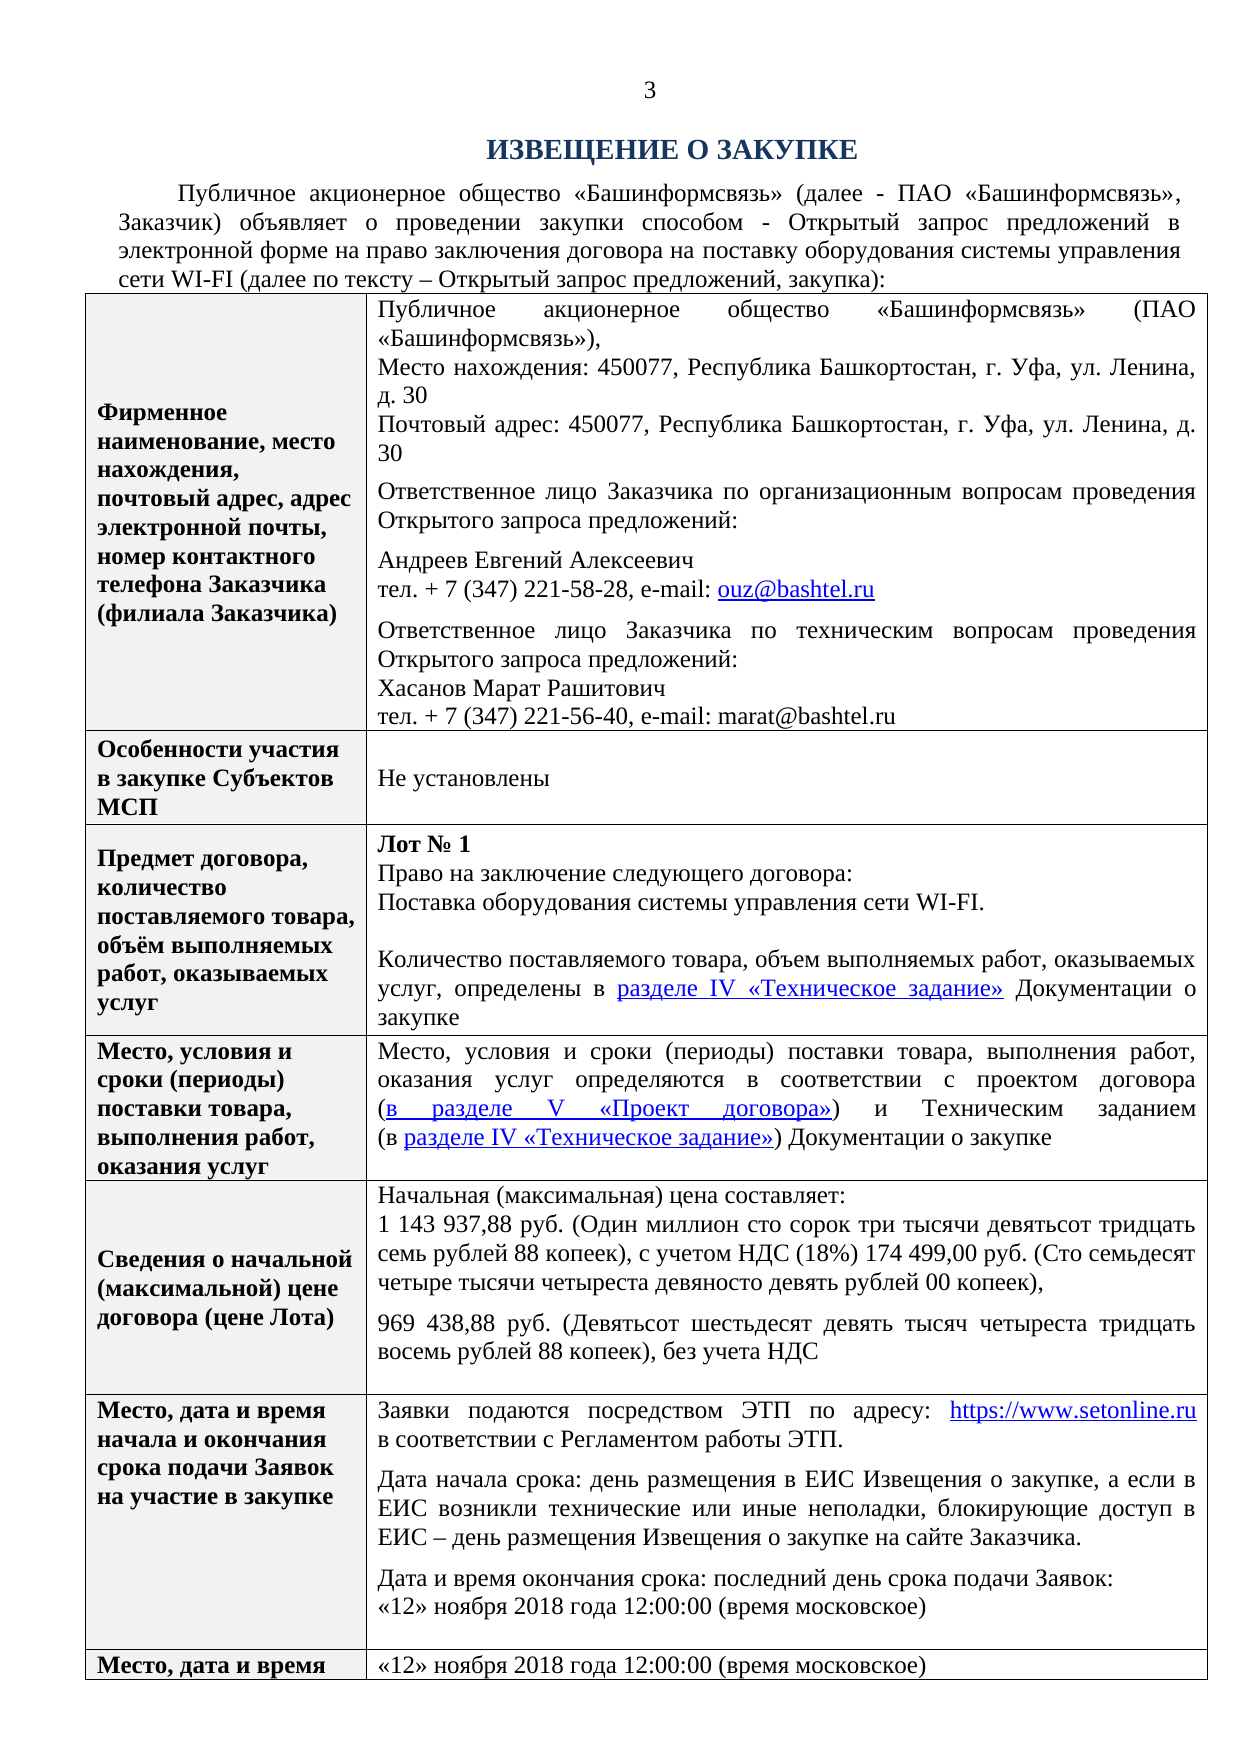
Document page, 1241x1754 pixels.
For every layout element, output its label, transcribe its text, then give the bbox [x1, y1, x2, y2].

text Публичное акционерное общество «Башинформсвязь» (далее - ПАО «Башинформсвязь», Заказчик) объявляет о проведении закупки способом - Открытый запрос предложений в электронной форме на право заключения договора на поставку оборудования системы управления сети WI-FI (далее по тексту – Открытый запрос предложений, закупка): [118, 178, 1181, 293]
table_cell Особенности участия в закупке Субъектов МСП [86, 731, 366, 823]
table_cell Предмет договора, количество поставляемого товара, объём выполняемых работ, оказываемых услуг [86, 825, 366, 1035]
text ИЗВЕЩЕНИЕ О ЗАКУПКЕ [163, 132, 1181, 166]
table_cell Сведения о начальной (максимальной) цене договора (цене Лота) [86, 1181, 366, 1394]
table_cell Место, условия и сроки (периоды) поставки товара, выполнения работ, оказания услуг определяются в соответствии с проектом договора (в разделе V «Проект договора») и Техническим заданием (в разделе IV «Техническое задание») Документации о закупке [367, 1036, 1207, 1179]
table_header Публичное акционерное общество «Башинформсвязь» (ПАО «Башинформсвязь»), Место нахождения: 450077, Республика Башкортостан, г. Уфа, ул. Ленина, д. 30 Почтовый адрес: 450077, Республика Башкортостан, г. Уфа, ул. Ленина, д. 30 Ответственное лицо Заказчика по организационным вопросам проведения Открытого запроса предложений: Андреев Евгений Алексеевич тел. + 7 (347) 221-58-28, e-mail: ouz@bashtel.ru Ответственное лицо Заказчика по техническим вопросам проведения Открытого запроса предложений: Хасанов Марат Рашитович тел. + 7 (347) 221-56-40, e-mail: marat@bashtel.ru [367, 294, 1207, 730]
table_cell Место, дата и время начала и окончания срока подачи Заявок на участие в закупке [86, 1395, 366, 1649]
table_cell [367, 1650, 1207, 1679]
table_cell Начальная (максимальная) цена составляет: 1 143 937,88 руб. (Один миллион сто сорок три тысячи девятьсот тридцать семь рублей 88 копеек), с учетом НДС (18%) 174 499,00 руб. (Сто семьдесят четыре тысячи четыреста девяносто девять рублей 00 копеек), 969 438,88 руб. (Девятьсот шестьдесят девять тысяч четыреста тридцать восемь рублей 88 копеек), без учета НДС [367, 1181, 1207, 1394]
table_cell Заявки подаются посредством ЭТП по адресу: https://www.setonline.ru в соответствии с Регламентом работы ЭТП. Дата начала срока: день размещения в ЕИС Извещения о закупке, а если в ЕИС возникли технические или иные неполадки, блокирующие доступ в ЕИС – день размещения Извещения о закупке на сайте Заказчика. Дата и время окончания срока: последний день срока подачи Заявок: «12» ноября 2018 года 12:00:00 (время московское) [367, 1395, 1207, 1649]
table_cell Место, условия и сроки (периоды) поставки товара, выполнения работ, оказания услуг [86, 1036, 366, 1179]
table_header Фирменное наименование, место нахождения, почтовый адрес, адрес электронной почты, номер контактного телефона Заказчика (филиала Заказчика) [86, 294, 366, 730]
table_cell Не установлены [367, 731, 1207, 823]
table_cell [86, 1650, 366, 1679]
table_cell Лот № 1 Право на заключение следующего договора: Поставка оборудования системы управления сети WI-FI. Количество поставляемого товара, объем выполняемых работ, оказываемых услуг, определены в разделе IV «Техническое задание» Документации о закупке [367, 825, 1207, 1035]
